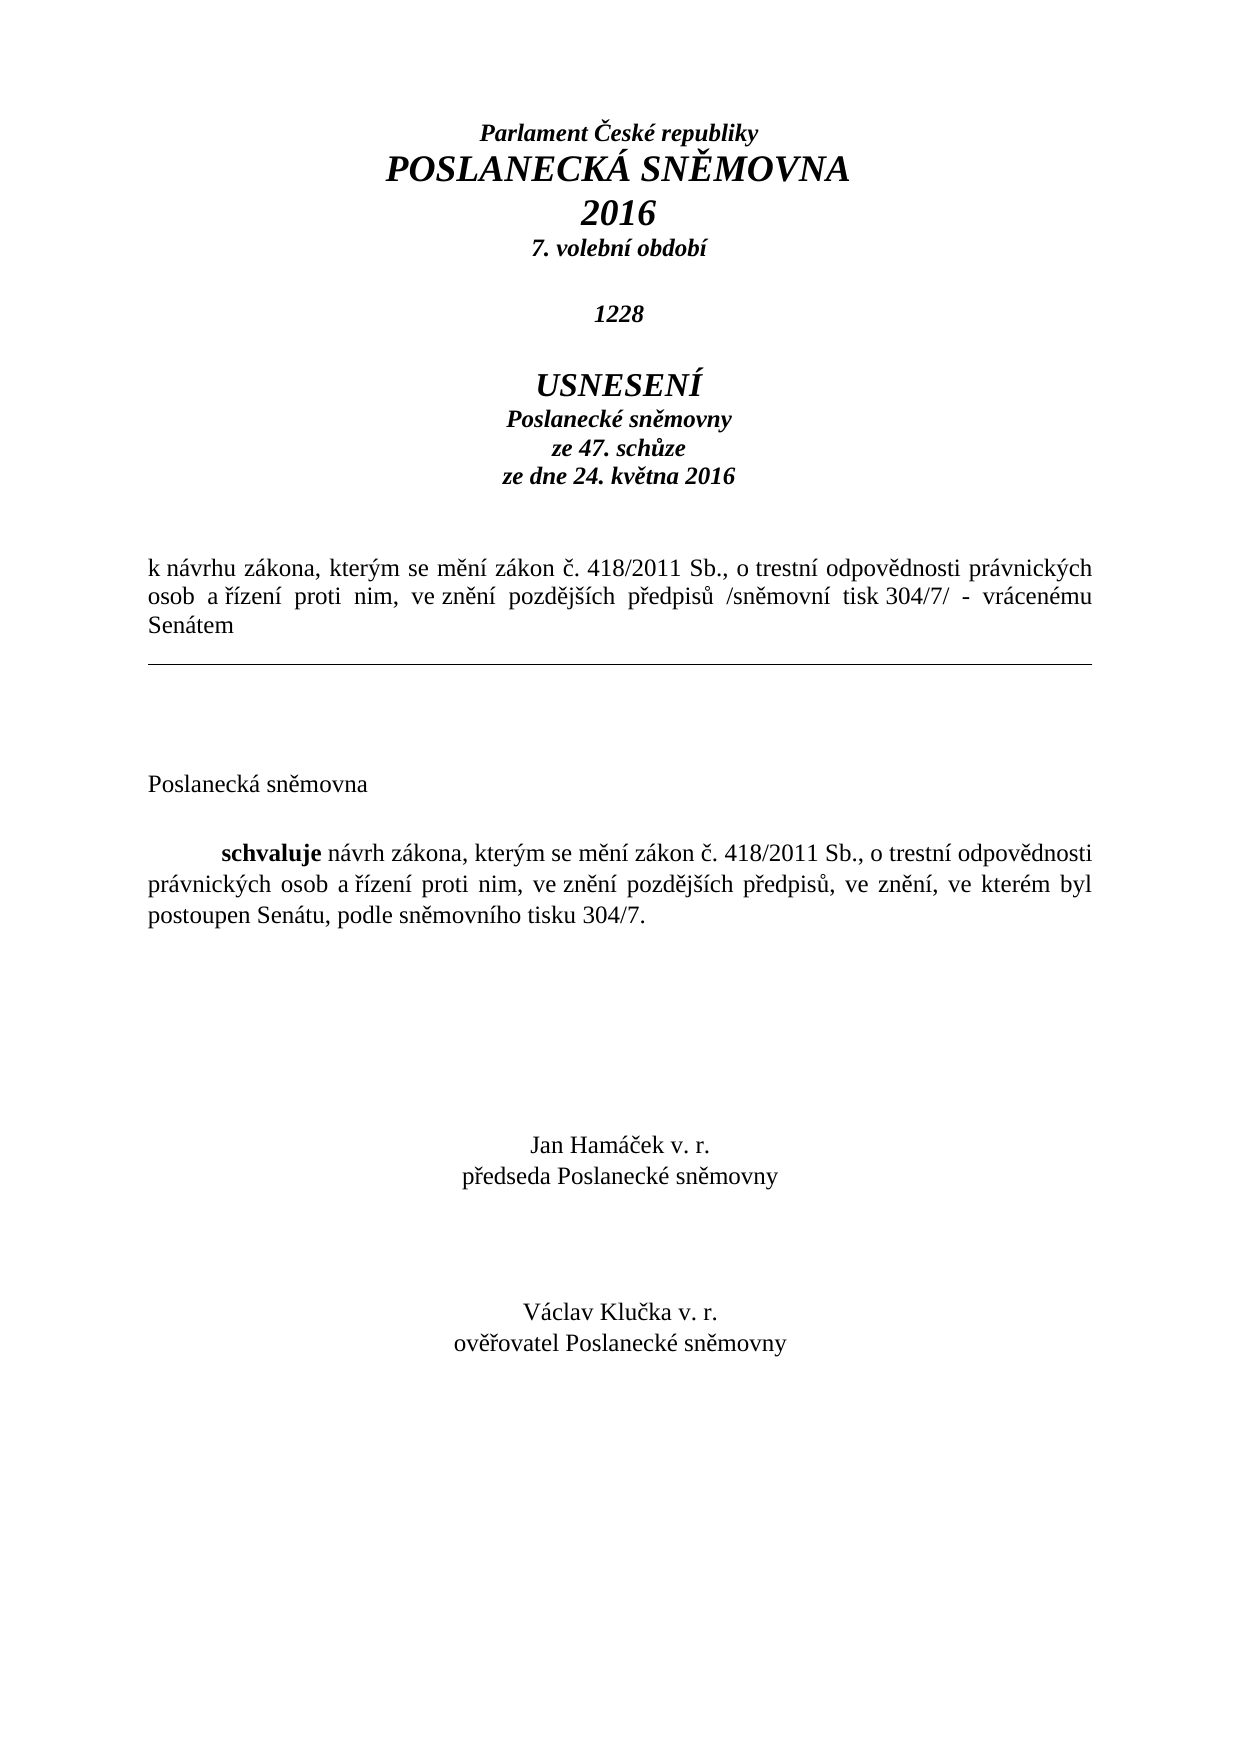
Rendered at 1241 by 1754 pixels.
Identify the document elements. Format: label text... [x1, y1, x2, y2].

text POSLANECKÁ SNĚMOVNA [148, 147, 1092, 190]
text Poslanecké sněmovny [148, 404, 1092, 433]
text Poslanecká sněmovna [148, 769, 1092, 798]
text ověřovatel Poslanecké sněmovny [148, 1328, 1092, 1356]
text schvaluje návrh zákona, kterým se mění zákon č. 418/2011 Sb., o trestní odpovědnosti právnických osob a řízení proti nim, ve znění pozdějších předpisů, ve znění, ve kterém byl postoupen Senátu, podle sněmovního tisku 304/7. [148, 838, 1092, 928]
text k návrhu zákona, kterým se mění zákon č. 418/2011 Sb., o trestní odpovědnosti právnických osob a řízení proti nim, ve znění pozdějších předpisů /sněmovní tisk 304/7/ - vrácenému Senátem [148, 553, 1092, 664]
text Parlament České republiky [148, 118, 1092, 147]
text předseda Poslanecké sněmovny [148, 1161, 1092, 1190]
text USNESENÍ [148, 366, 1092, 404]
text ze dne 24. května 2016 [148, 461, 1092, 490]
text 7. volební období [148, 233, 1092, 262]
text Václav Klučka v. r. [148, 1297, 1092, 1325]
text Jan Hamáček v. r. [148, 1130, 1092, 1159]
text 2016 [148, 190, 1092, 233]
text ze 47. schůze [148, 433, 1092, 461]
text 1228 [148, 299, 1092, 328]
